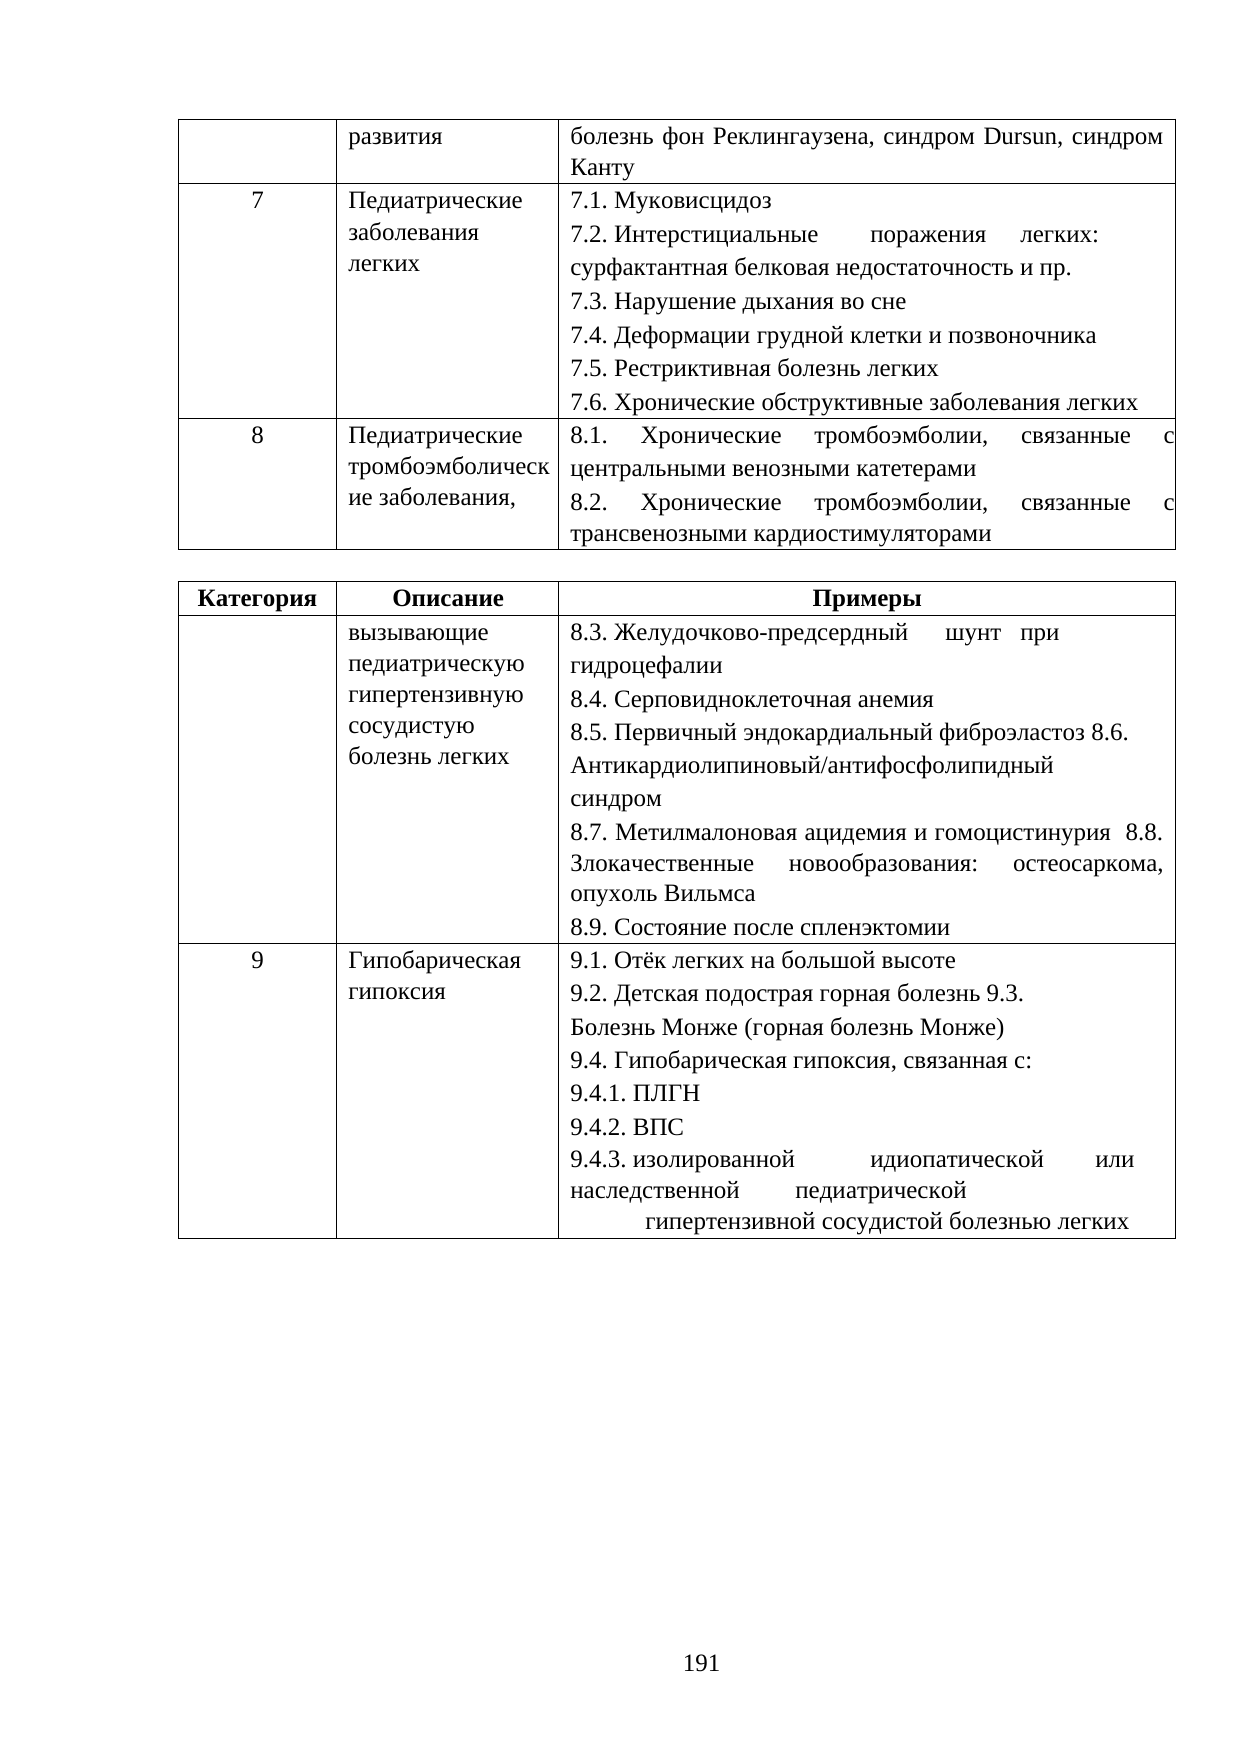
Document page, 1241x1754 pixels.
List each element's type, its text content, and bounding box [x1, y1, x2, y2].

table_header Описание [337, 582, 558, 614]
table_cell 8.3. Желудочково-предсердный шунт при гидроцефалии 8.4. Серповидноклеточная анемия 8.5. Первичный эндокардиальный фиброэластоз 8.6. Антикардиолипиновый/антифосфолипидный синдром 8.7. Метилмалоновая ацидемия и гомоцистинурия 8.8. Злокачественные новообразования: остеосаркома, опухоль Вильмса 8.9. Состояние после спленэктомии [559, 616, 1175, 943]
table_cell Педиатрические заболевания легких [337, 184, 558, 418]
table_cell Гипобарическая гипоксия [337, 944, 558, 1237]
table_cell 8.1. Хронические тромбоэмболии, связанные с центральными венозными катетерами 8.2. Хронические тромбоэмболии, связанные с трансвенозными кардиостимуляторами [559, 419, 1175, 549]
table_cell вызывающие педиатрическую гипертензивную сосудистую болезнь легких [337, 616, 558, 943]
table_cell 8 [179, 419, 336, 549]
table_cell 7.1. Муковисцидоз 7.2. Интерстициальные поражения легких: сурфактантная белковая недостаточность и пр. 7.3. Нарушение дыхания во сне 7.4. Деформации грудной клетки и позвоночника 7.5. Рестриктивная болезнь легких 7.6. Хронические обструктивные заболевания легких [559, 184, 1175, 418]
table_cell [337, 120, 558, 183]
table_cell [179, 616, 336, 943]
table_cell 7 [179, 184, 336, 418]
table_cell 9.1. Отёк легких на большой высоте 9.2. Детская подострая горная болезнь 9.3. Болезнь Монже (горная болезнь Монже) 9.4. Гипобарическая гипоксия, связанная с: 9.4.1. ПЛГН 9.4.2. ВПС 9.4.3. изолированной идиопатической или наследственной педиатрической гипертензивной сосудистой болезнью легких [559, 944, 1175, 1237]
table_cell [559, 120, 1175, 183]
table_cell Педиатрические тромбоэмболические заболевания, [337, 419, 558, 549]
table_header Категория [179, 582, 336, 614]
table_cell 6 [179, 120, 336, 183]
table_header Примеры [559, 582, 1175, 614]
table_cell 9 [179, 944, 336, 1237]
